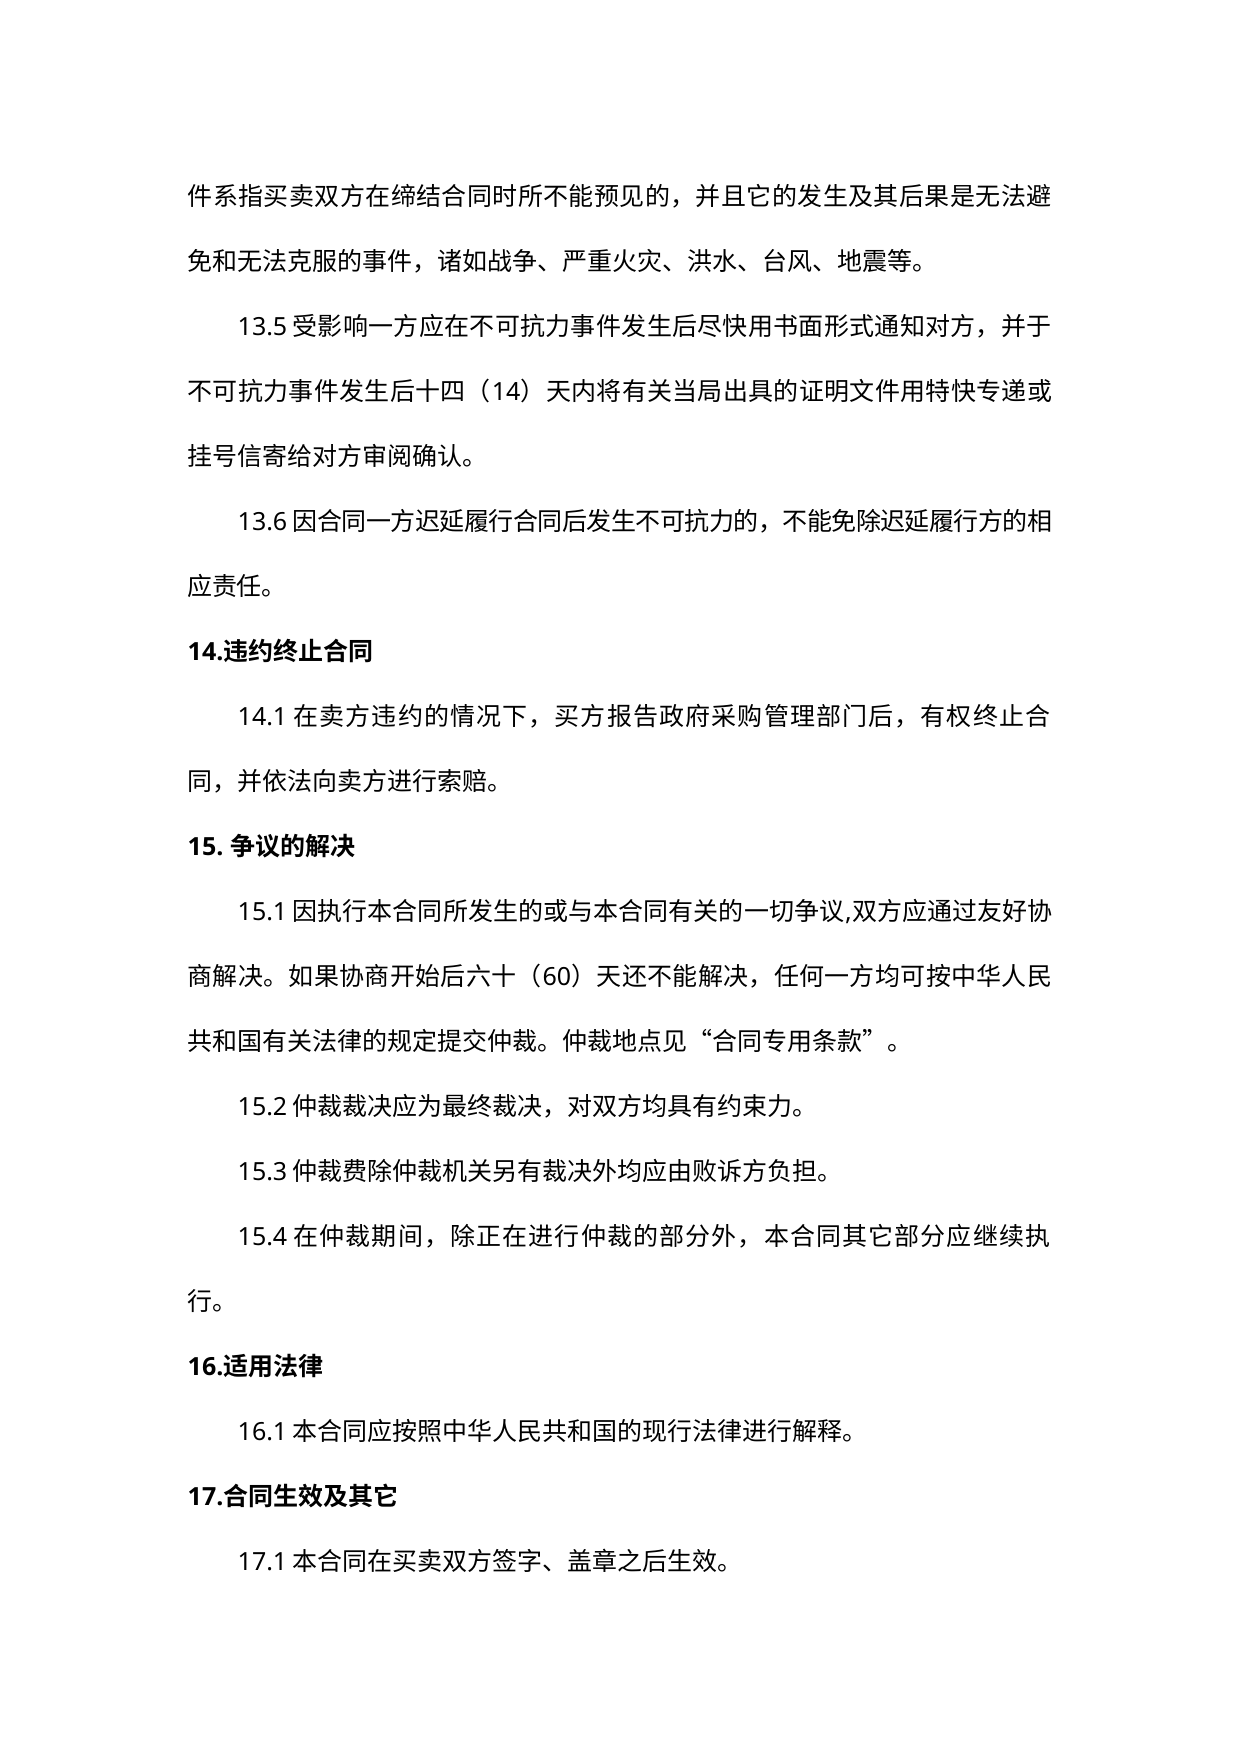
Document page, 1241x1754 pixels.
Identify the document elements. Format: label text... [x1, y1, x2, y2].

text 17.1本合同在买卖双方签字、盖章之后生效。 [187, 1527, 1053, 1592]
text 13.5受影响一方应在不可抗力事件发生后尽快用书面形式通知对方，并于不可抗力事件发生后十四（14）天内将有关当局出具的证明文件用特快专递或挂号信寄给对方审阅确认。 [187, 292, 1053, 487]
text 16.1本合同应按照中华人民共和国的现行法律进行解释。 [187, 1397, 1053, 1462]
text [187, 162, 1053, 292]
text 13.6因合同一方迟延履行合同后发生不可抗力的，不能免除迟延履行方的相应责任。 [187, 487, 1053, 617]
text 15.2仲裁裁决应为最终裁决，对双方均具有约束力。 [187, 1072, 1053, 1137]
text 15.3仲裁费除仲裁机关另有裁决外均应由败诉方负担。 [187, 1137, 1053, 1202]
text 15.1因执行本合同所发生的或与本合同有关的一切争议,双方应通过友好协商解决。如果协商开始后六十（60）天还不能解决，任何一方均可按中华人民共和国有关法律的规定提交仲裁。仲裁地点见“合同专用条款”。 [187, 877, 1053, 1072]
text 14.1在卖方违约的情况下，买方报告政府采购管理部门后，有权终止合同，并依法向卖方进行索赔。 [187, 682, 1053, 812]
subtitle 15. 争议的解决 [187, 812, 1053, 877]
text 16.适用法律 [187, 1332, 1053, 1397]
text 17.合同生效及其它 [187, 1462, 1053, 1527]
text 15.4在仲裁期间，除正在进行仲裁的部分外，本合同其它部分应继续执行。 [187, 1202, 1053, 1332]
text 14.违约终止合同 [187, 617, 1053, 682]
